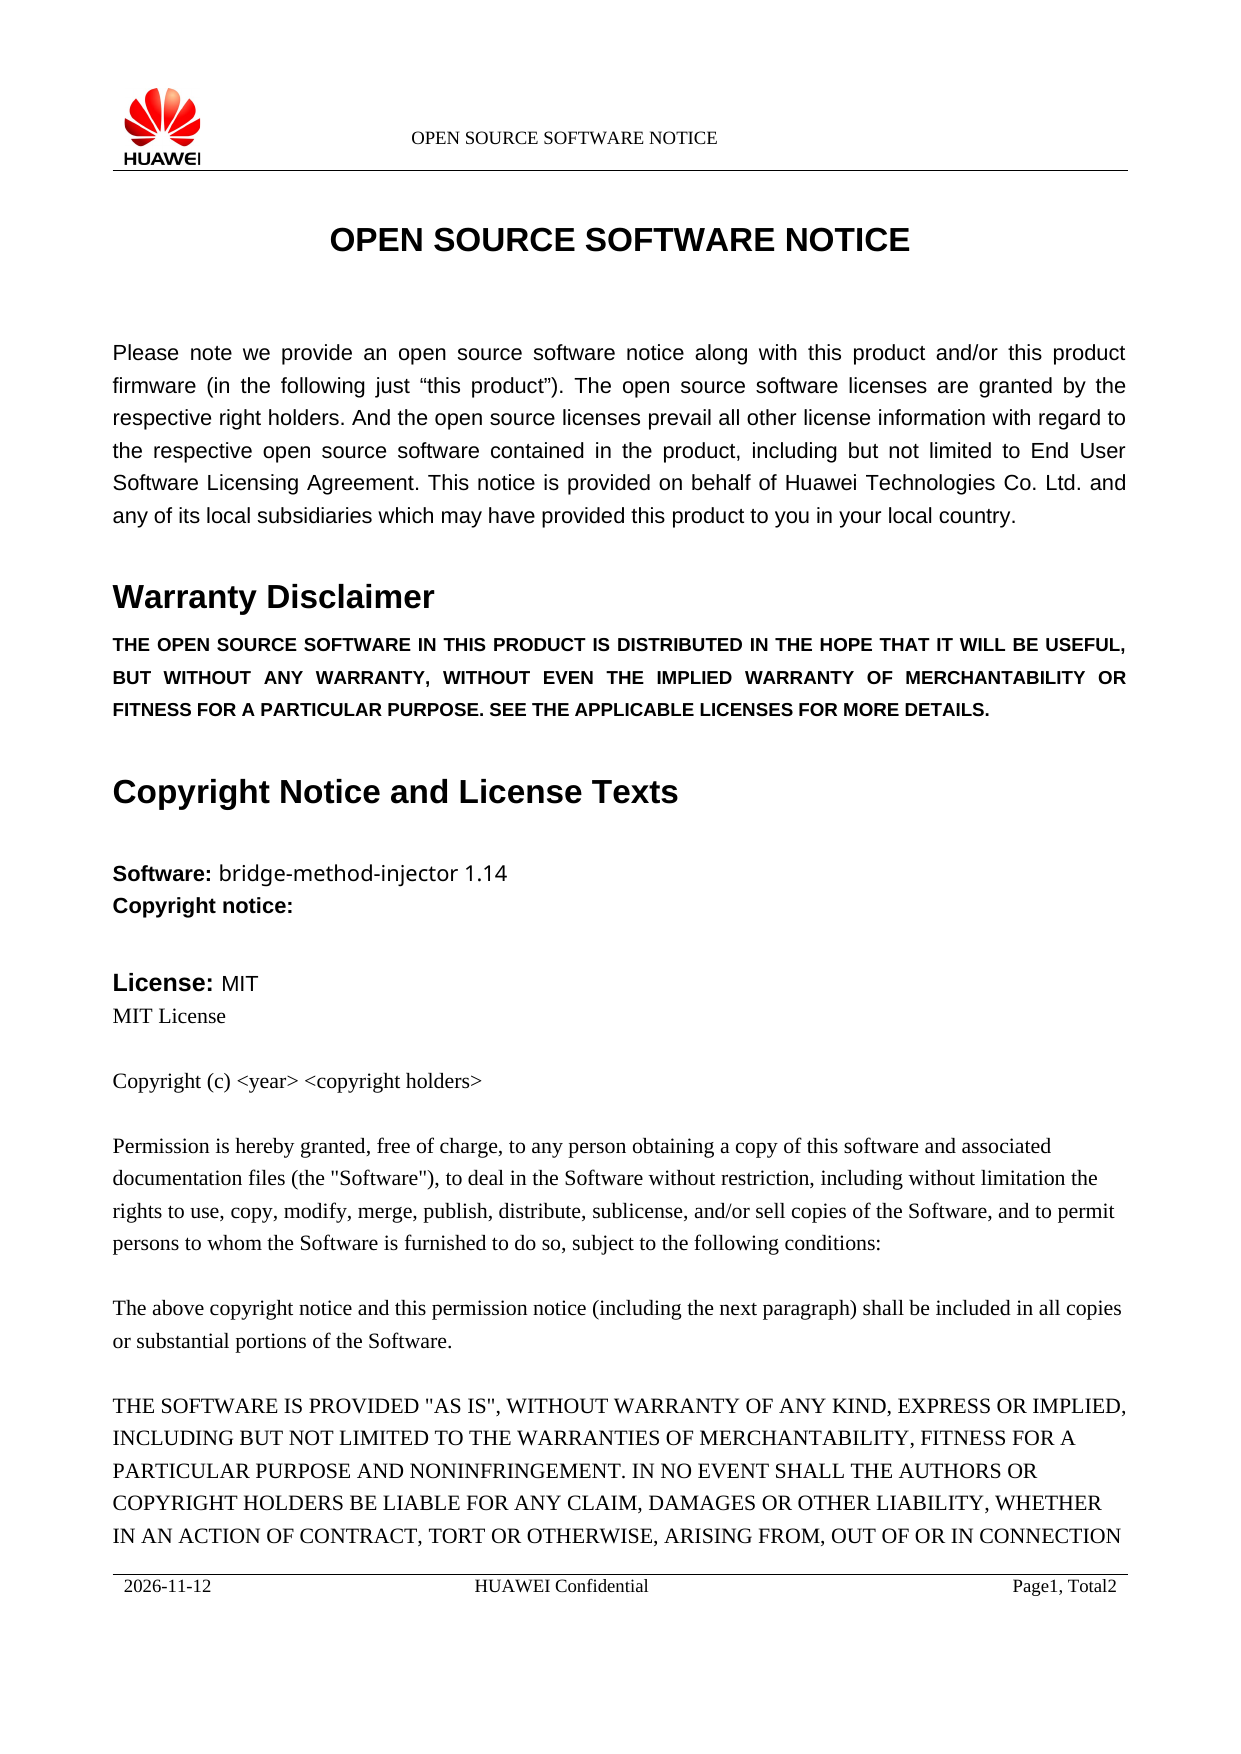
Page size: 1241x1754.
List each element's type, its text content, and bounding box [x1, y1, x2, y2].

text OPEN SOURCE SOFTWARE NOTICE [112, 206, 1128, 271]
text Copyright Notice and License Texts [112, 759, 1128, 824]
text Warranty Disclaimer [112, 564, 1128, 629]
text License: MIT [112, 966, 1128, 999]
text Please note we provide an open source software notice along with this product and/or this product firmware (in the following just “this product”). The open source software licenses are granted by the respective right holders. And the open source licenses prevail all other license information with regard to the respective open source software contained in the product, including but not limited to End User Software Licensing Agreement. This notice is provided on behalf of Huawei Technologies Co. Ltd. and any of its local subsidiaries which may have provided this product to you in your local country. [112, 336, 1128, 531]
text The open source software in this product is distributed in the hope that it will be useful, but WITHOUT ANY WARRANTY, without even the implied warranty of MERCHANTABILITY or FITNESS FOR A PARTICULAR PURPOSE. See the applicable licenses for more details. [112, 629, 1128, 726]
picture [124, 88, 201, 165]
text Copyright notice: [112, 889, 1128, 921]
title Software: bridge-method-injector 1.14 [112, 856, 1128, 889]
